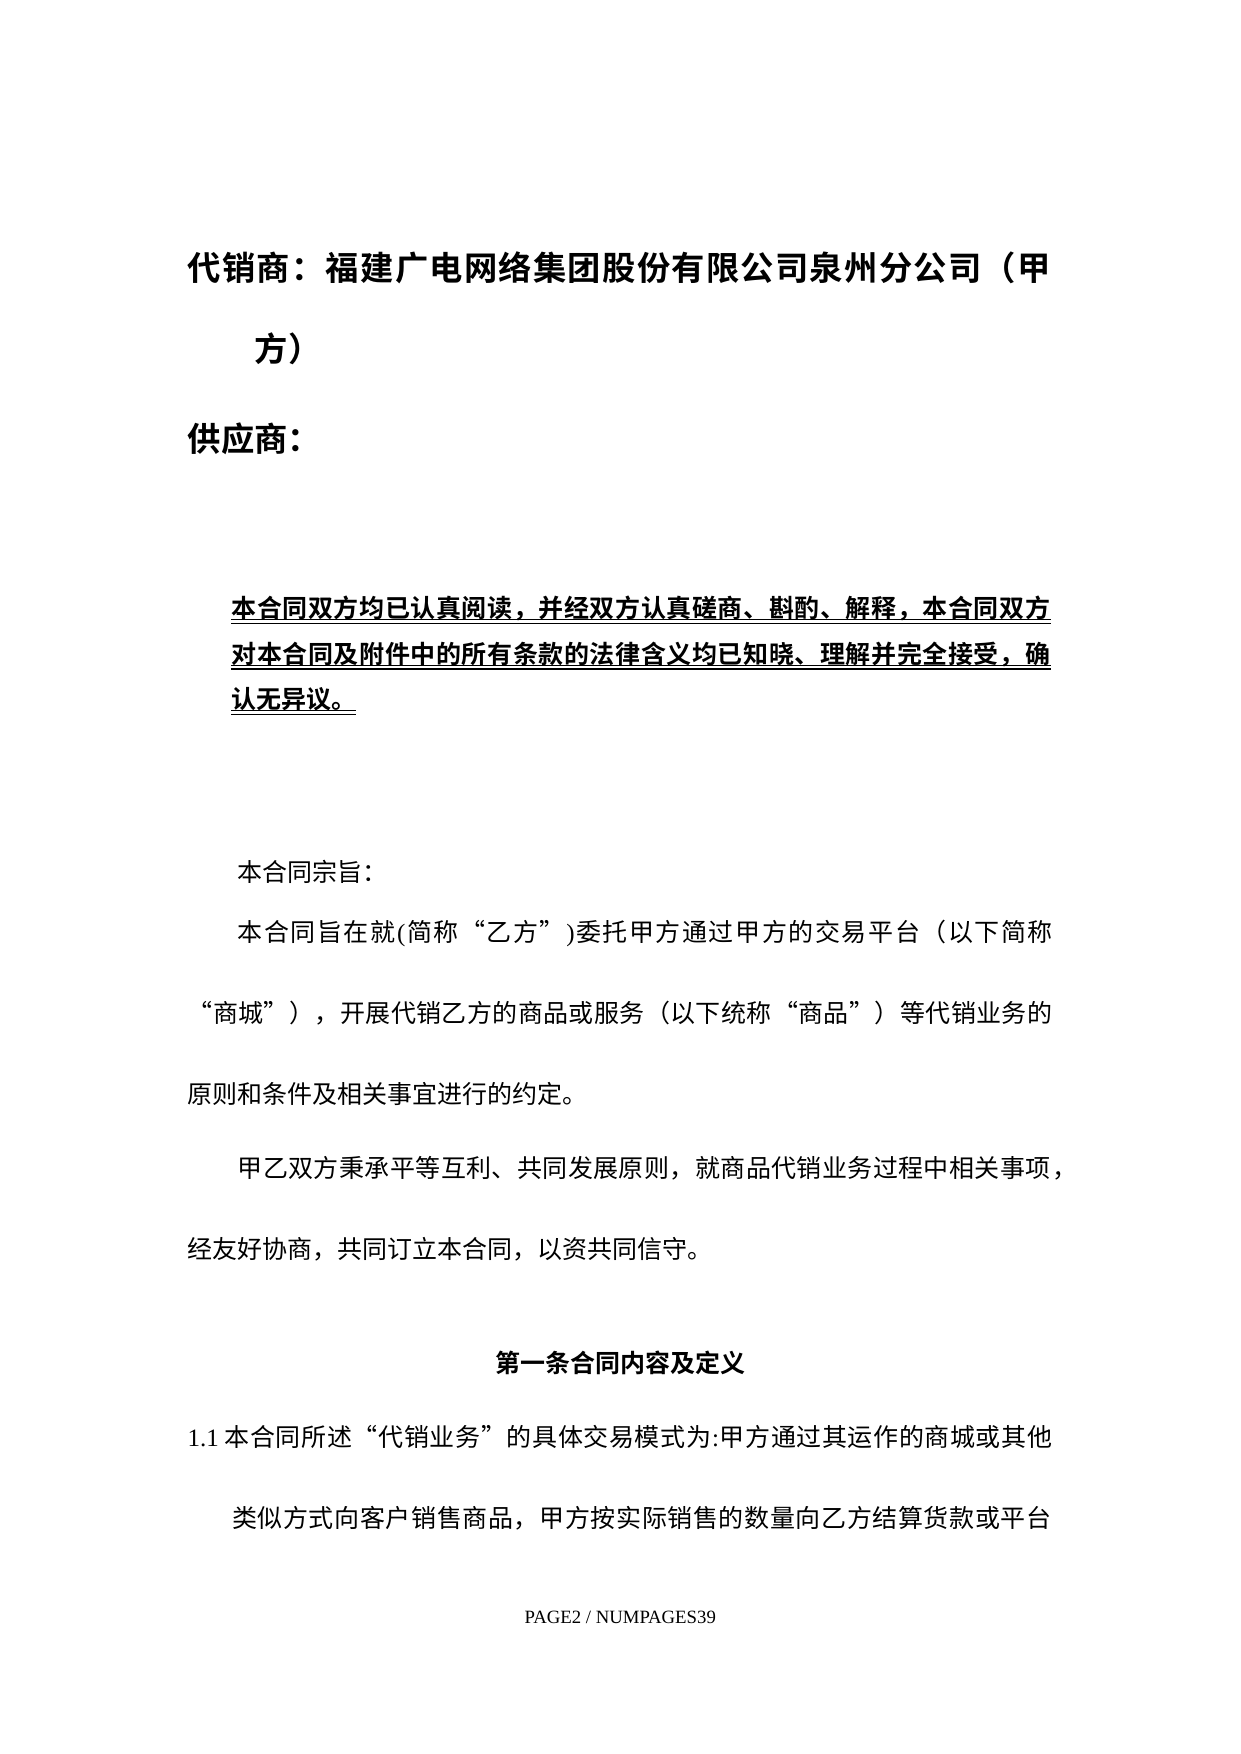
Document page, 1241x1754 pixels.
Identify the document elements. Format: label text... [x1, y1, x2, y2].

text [187, 1403, 1053, 1549]
text 本合同旨在就(简称“乙方”)委托甲方通过甲方的交易平台（以下简称“商城”），开展代销乙方的商品或服务（以下统称“商品”）等代销业务的原则和条件及相关事宜进行的约定。 [187, 898, 1053, 1125]
text 供应商： [187, 404, 1053, 469]
text 第一条合同内容及定义 [187, 1329, 1053, 1394]
text 本合同宗旨： [187, 852, 1053, 889]
text 本合同双方均已认真阅读，并经双方认真磋商、斟酌、解释，本合同双方对本合同及附件中的所有条款的法律含义均已知晓、理解并完全接受，确认无异议。 [231, 589, 1053, 716]
text 甲乙双方秉承平等互利、共同发展原则，就商品代销业务过程中相关事项，经友好协商，共同订立本合同，以资共同信守。 [187, 1134, 1053, 1281]
text 代销商：福建广电网络集团股份有限公司泉州分公司（甲方） [187, 233, 1053, 380]
